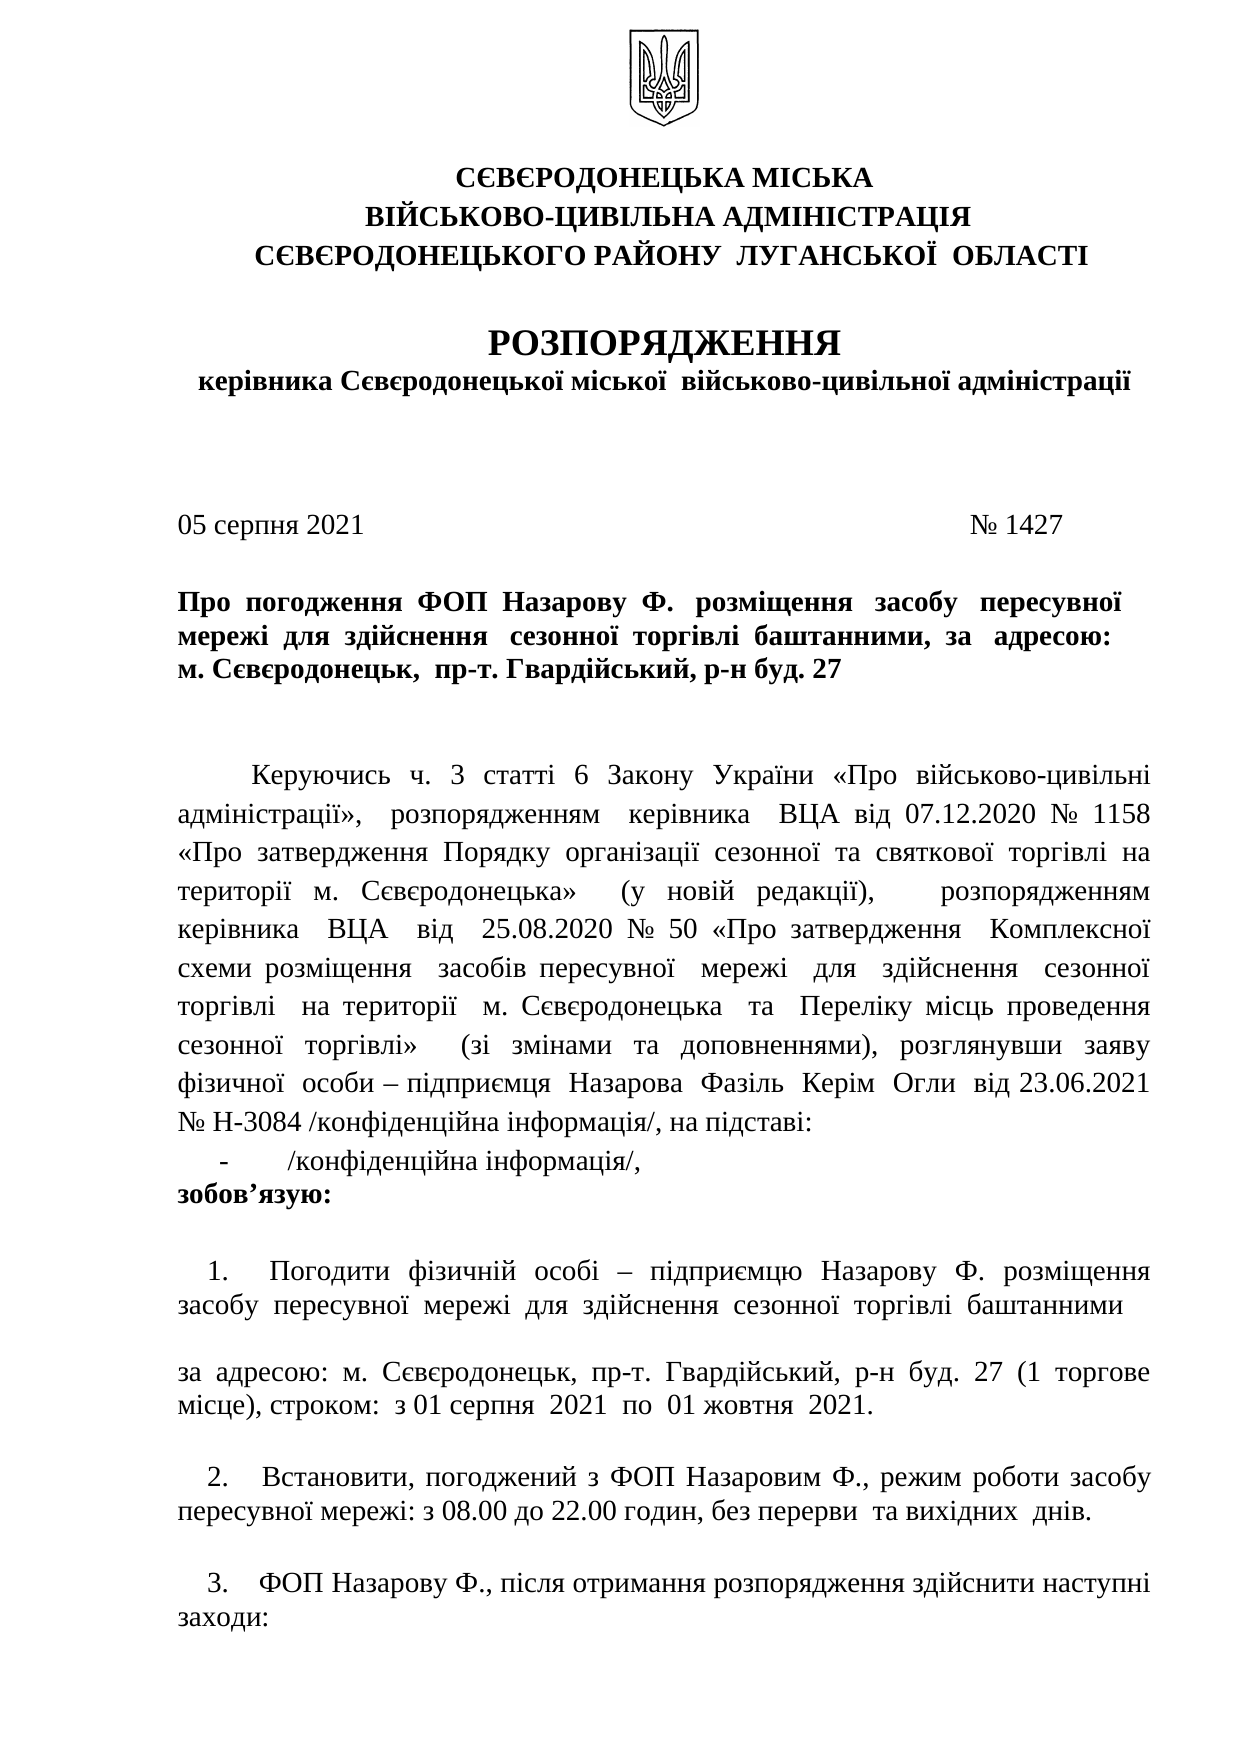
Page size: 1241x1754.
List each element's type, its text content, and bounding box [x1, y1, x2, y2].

text 05 серпня 2021 № 1427 [177, 507, 1152, 541]
text Про погодження ФОП Назарову Ф. розміщення засобу пересувної мережі для здійснення сезонної торгівлі баштанними, за адресою: м. Сєвєродонецьк, пр-т. Гвардійський, р-н буд. 27 [177, 584, 1122, 685]
list за адресою: м. Сєвєродонецьк, пр-т. Гвардійський, р-н буд. 27 (1 торгове місце), строком: з 01 серпня 2021 по 01 жовтня 2021. [177, 1354, 1152, 1421]
text Керуючись ч. 3 статті 6 Закону України «Про військово-цивільні адміністрації», розпорядженням керівника ВЦА від 07.12.2020 № 1158 «Про затвердження Порядку організації сезонної та святкової торгівлі на території м. Сєвєродонецька» (у новій редакції), розпорядженням керівника ВЦА від 25.08.2020 № 50 «Про затвердження Комплексної схеми розміщення засобів пересувної мережі для здійснення сезонної торгівлі на території м. Сєвєродонецька та Переліку місць проведення сезонної торгівлі» (зі змінами та доповненнями), розглянувши заяву фізичної особи – підприємця Назарова Фазіль Керім Огли від 23.06.2021 № Н-3084 /конфіденційна інформація/, на підставі: [177, 757, 1152, 1138]
title РОЗПОРЯДЖЕННЯ [177, 320, 1152, 363]
list Встановити, погоджений з ФОП Назаровим Ф., режим роботи засобу пересувної мережі: з 08.00 до 22.00 годин, без перерви та вихідних днів. [177, 1459, 1152, 1527]
text зобовʼязую: [177, 1176, 1152, 1210]
list /конфіденційна інформація/, [177, 1143, 1152, 1176]
text СЄВЄРОДОНЕЦЬКА МІСЬКА [177, 161, 1152, 194]
text СЄВЄРОДОНЕЦЬКОГО РАЙОНУ ЛУГАНСЬКОЇ ОБЛАСТІ [177, 238, 1152, 271]
text керівника Сєвєродонецької міської військово-цивільної адміністрації [177, 363, 1152, 397]
list Погодити фізичній особі – підприємцю Назарову Ф. розміщення засобу пересувної мережі для здійснення сезонної торгівлі баштанними [177, 1253, 1152, 1320]
list ФОП Назарову Ф., після отримання розпорядження здійснити наступні заходи: [177, 1565, 1152, 1632]
text ВІЙСЬКОВО-ЦИВІЛЬНА АДМІНІСТРАЦІЯ [177, 199, 1152, 233]
